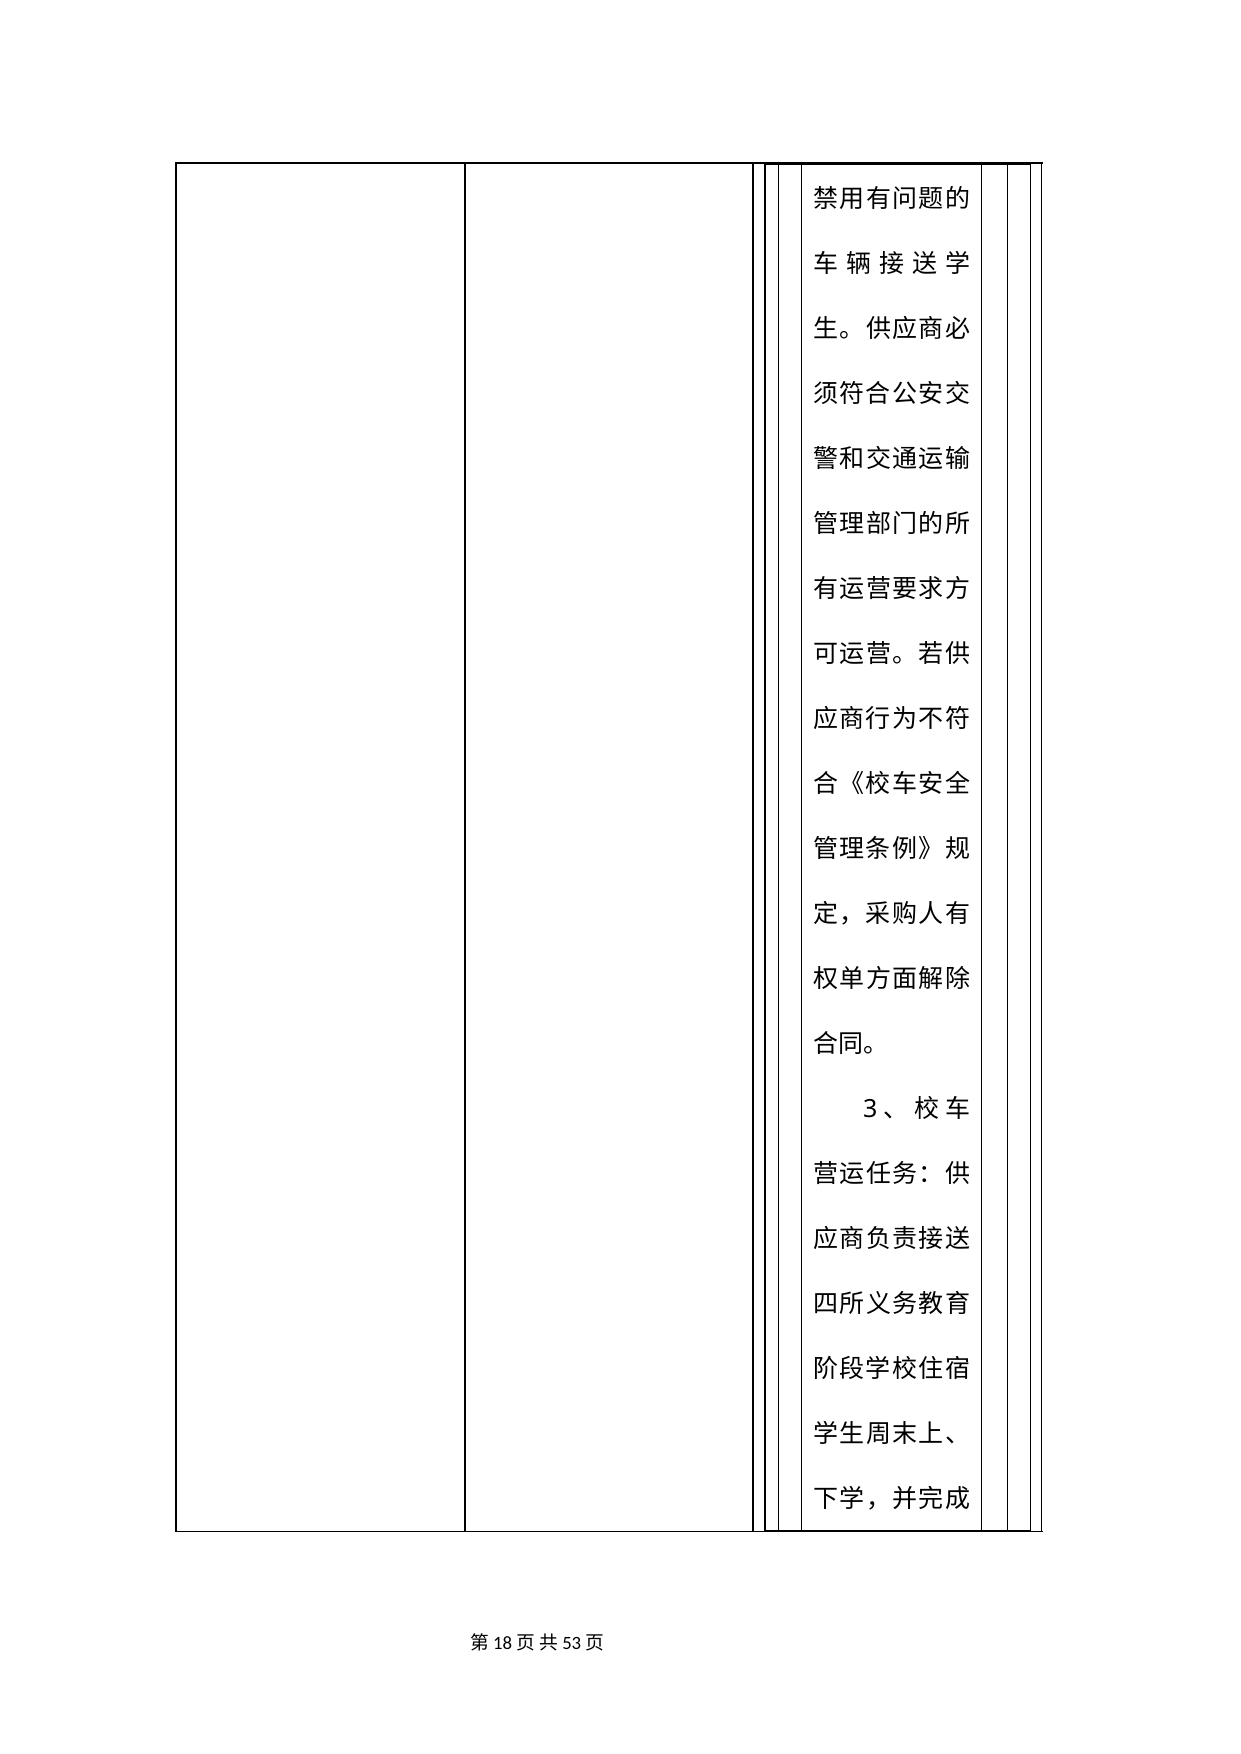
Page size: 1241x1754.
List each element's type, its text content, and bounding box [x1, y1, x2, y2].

table_cell [1031, 164, 1041, 1531]
table_cell [779, 165, 801, 1530]
table_cell [766, 165, 778, 1530]
table_cell 1 [177, 164, 464, 1531]
table_cell [754, 164, 764, 1531]
table_cell [466, 164, 752, 1531]
table_cell [1008, 165, 1030, 1530]
table_cell [802, 165, 981, 1530]
table_cell [982, 165, 1007, 1530]
